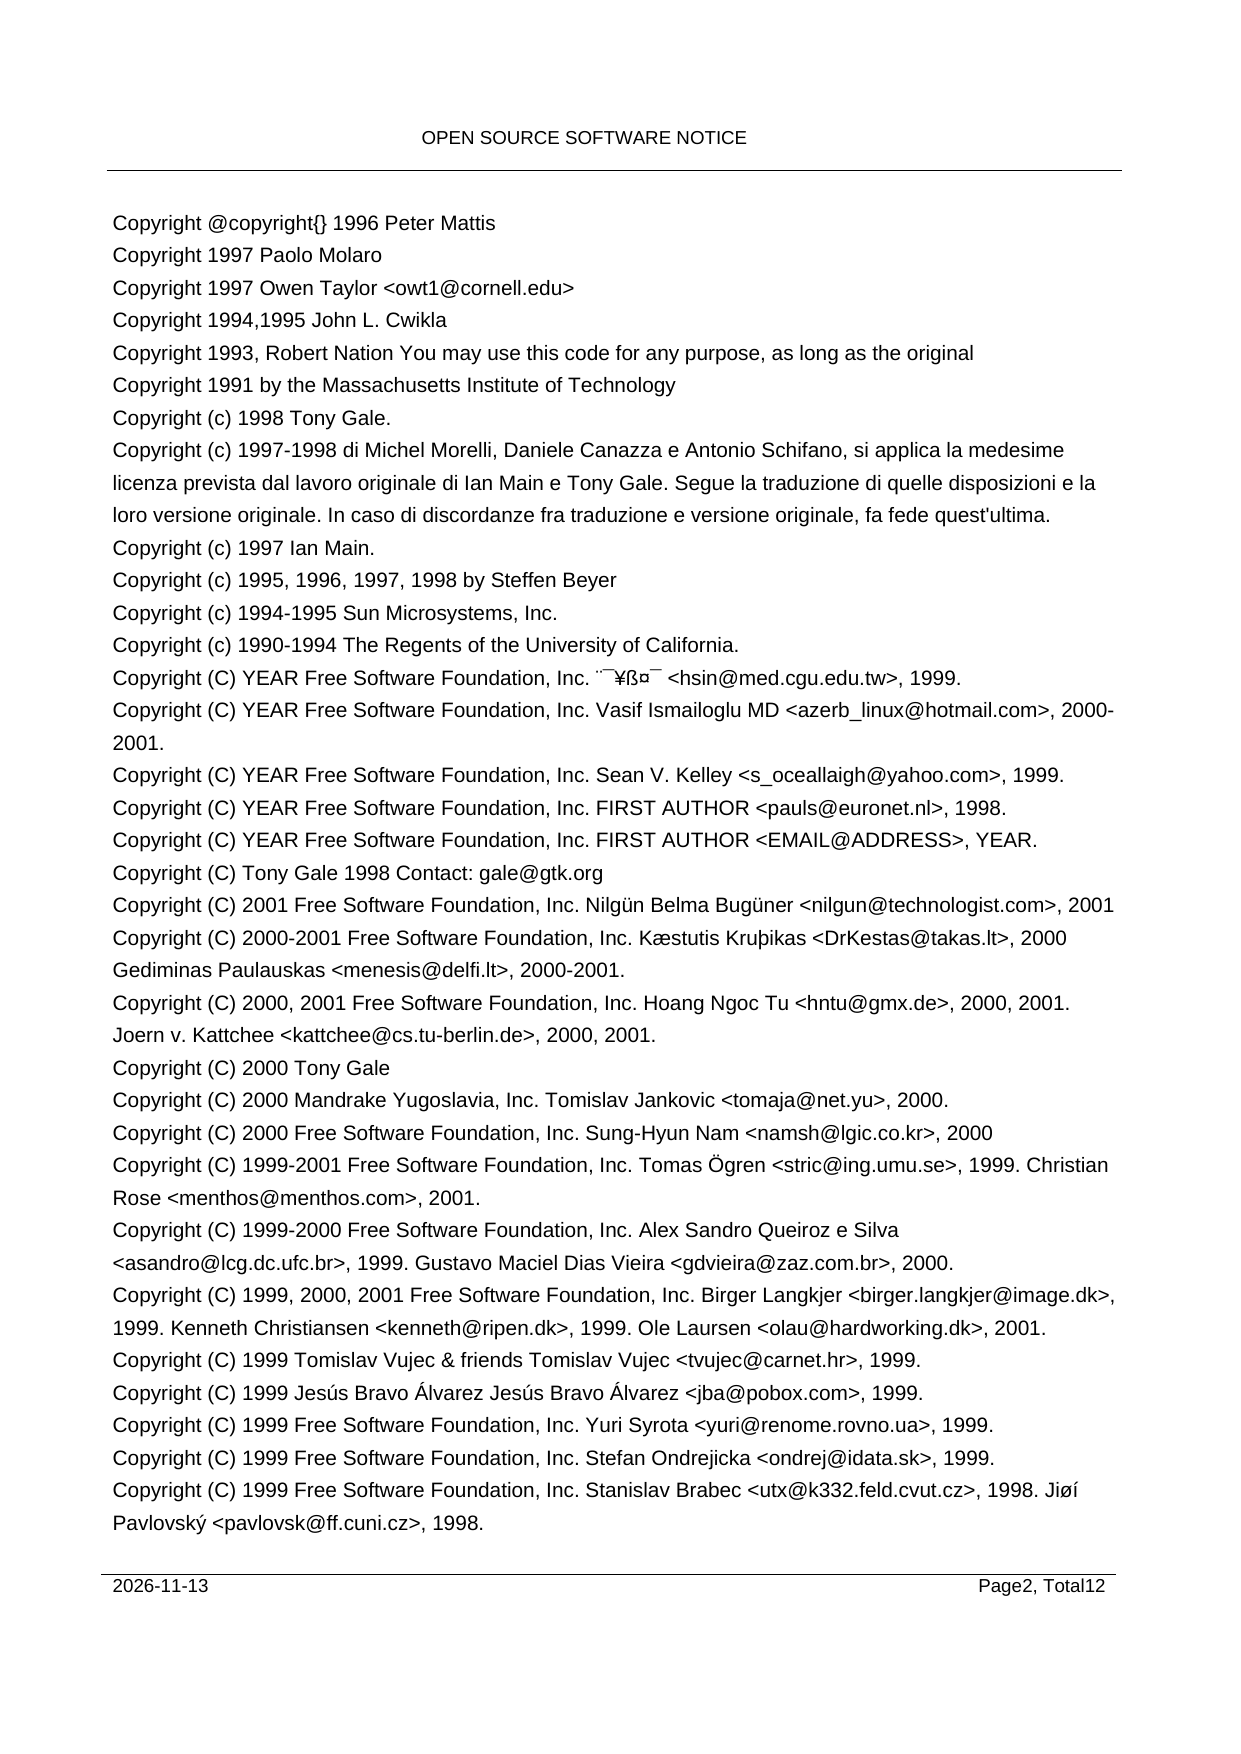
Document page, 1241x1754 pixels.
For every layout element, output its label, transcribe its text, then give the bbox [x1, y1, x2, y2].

text Copyright (C) 1999 Free Software Foundation, Inc. Stefan Ondrejicka <ondrej@idata.sk>, 1999. [112, 1441, 1128, 1474]
text Copyright (C) YEAR Free Software Foundation, Inc. FIRST AUTHOR <EMAIL@ADDRESS>, YEAR. [112, 824, 1128, 856]
text Copyright (C) YEAR Free Software Foundation, Inc. Sean V. Kelley <s_oceallaigh@yahoo.com>, 1999. [112, 759, 1128, 791]
text Copyright (c) 1997-1998 di Michel Morelli, Daniele Canazza e Antonio Schifano, si applica la medesime licenza prevista dal lavoro originale di Ian Main e Tony Gale. Segue la traduzione di quelle disposizioni e la loro versione originale. In caso di discordanze fra traduzione e versione originale, fa fede quest'ultima. [112, 434, 1128, 531]
text Copyright (c) 1990-1994 The Regents of the University of California. [112, 629, 1128, 661]
text Copyright (C) 2000 Tony Gale [112, 1051, 1128, 1084]
text Copyright 1997 Paolo Molaro [112, 239, 1128, 271]
text Copyright (C) YEAR Free Software Foundation, Inc. ¨¯¥ß¤¯ <hsin@med.cgu.edu.tw>, 1999. [112, 661, 1128, 694]
text Copyright (C) Tony Gale 1998 Contact: gale@gtk.org [112, 856, 1128, 889]
text Copyright @copyright{} 1996 Peter Mattis [112, 206, 1128, 239]
text Copyright (c) 1995, 1996, 1997, 1998 by Steffen Beyer [112, 564, 1128, 596]
text Copyright (C) 2000 Mandrake Yugoslavia, Inc. Tomislav Jankovic <tomaja@net.yu>, 2000. [112, 1084, 1128, 1116]
text Copyright (C) 2000-2001 Free Software Foundation, Inc. Kæstutis Kruþikas <DrKestas@takas.lt>, 2000 Gediminas Paulauskas <menesis@delfi.lt>, 2000-2001. [112, 921, 1128, 986]
text Copyright (C) 1999 Free Software Foundation, Inc. Yuri Syrota <yuri@renome.rovno.ua>, 1999. [112, 1409, 1128, 1441]
text Copyright (C) 2000, 2001 Free Software Foundation, Inc. Hoang Ngoc Tu <hntu@gmx.de>, 2000, 2001. Joern v. Kattchee <kattchee@cs.tu-berlin.de>, 2000, 2001. [112, 986, 1128, 1051]
text Copyright (C) 1999 Free Software Foundation, Inc. Stanislav Brabec <utx@k332.feld.cvut.cz>, 1998. Jiøí Pavlovský <pavlovsk@ff.cuni.cz>, 1998. [112, 1474, 1128, 1539]
text Copyright (C) 2001 Free Software Foundation, Inc. Nilgün Belma Bugüner <nilgun@technologist.com>, 2001 [112, 889, 1128, 921]
text Copyright (C) 1999 Jesús Bravo Álvarez Jesús Bravo Álvarez <jba@pobox.com>, 1999. [112, 1376, 1128, 1409]
text Copyright 1991 by the Massachusetts Institute of Technology [112, 369, 1128, 401]
text Copyright (C) YEAR Free Software Foundation, Inc. FIRST AUTHOR <pauls@euronet.nl>, 1998. [112, 791, 1128, 824]
text Copyright 1994,1995 John L. Cwikla [112, 304, 1128, 336]
text Copyright (C) 1999-2000 Free Software Foundation, Inc. Alex Sandro Queiroz e Silva <asandro@lcg.dc.ufc.br>, 1999. Gustavo Maciel Dias Vieira <gdvieira@zaz.com.br>, 2000. [112, 1214, 1128, 1279]
text Copyright (c) 1994-1995 Sun Microsystems, Inc. [112, 596, 1128, 629]
text Copyright (C) 1999-2001 Free Software Foundation, Inc. Tomas Ögren <stric@ing.umu.se>, 1999. Christian Rose <menthos@menthos.com>, 2001. [112, 1149, 1128, 1214]
text Copyright (C) 1999 Tomislav Vujec & friends Tomislav Vujec <tvujec@carnet.hr>, 1999. [112, 1344, 1128, 1376]
text Copyright (C) 2000 Free Software Foundation, Inc. Sung-Hyun Nam <namsh@lgic.co.kr>, 2000 [112, 1116, 1128, 1149]
text Copyright (c) 1997 Ian Main. [112, 531, 1128, 564]
text Copyright (C) 1999, 2000, 2001 Free Software Foundation, Inc. Birger Langkjer <birger.langkjer@image.dk>, 1999. Kenneth Christiansen <kenneth@ripen.dk>, 1999. Ole Laursen <olau@hardworking.dk>, 2001. [112, 1279, 1128, 1344]
text Copyright (C) YEAR Free Software Foundation, Inc. Vasif Ismailoglu MD <azerb_linux@hotmail.com>, 2000-2001. [112, 694, 1128, 759]
text Copyright 1993, Robert Nation You may use this code for any purpose, as long as the original [112, 336, 1128, 369]
text Copyright 1997 Owen Taylor <owt1@cornell.edu> [112, 271, 1128, 304]
text Copyright (c) 1998 Tony Gale. [112, 401, 1128, 434]
